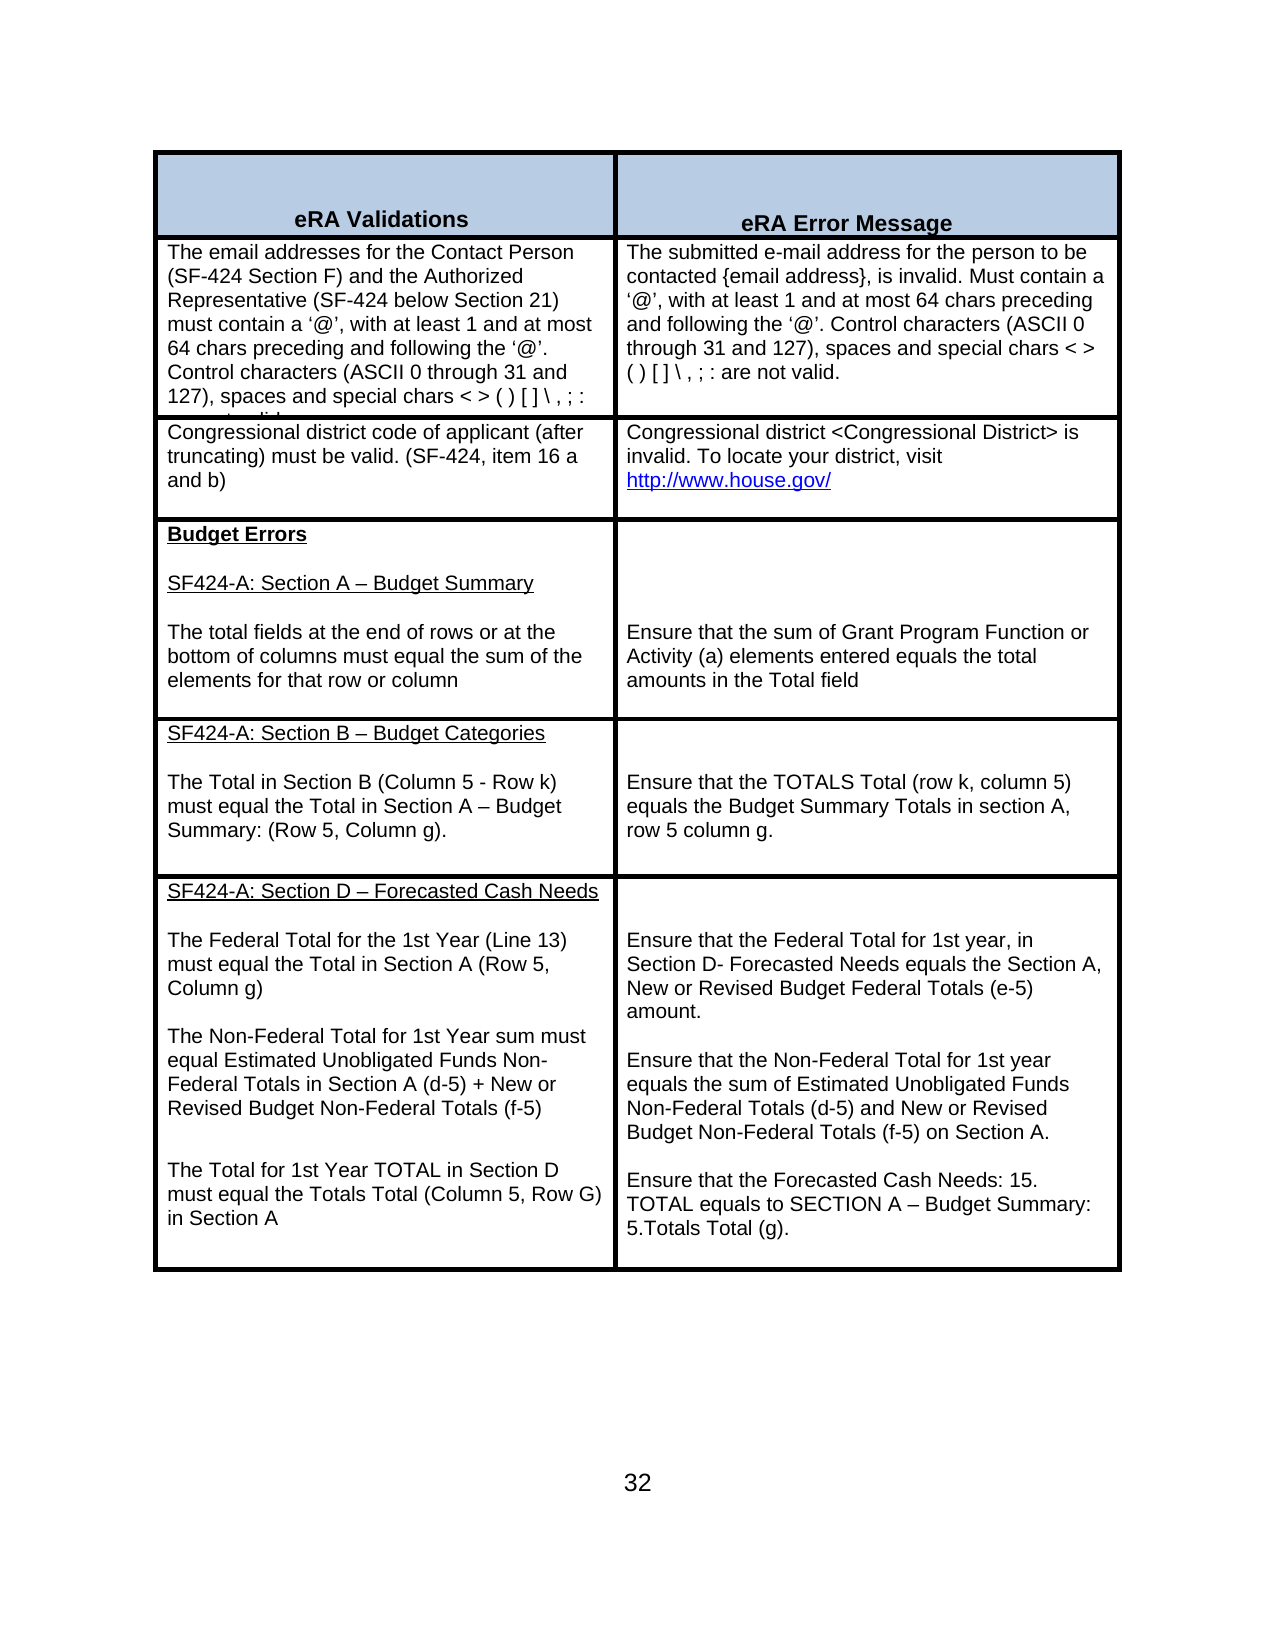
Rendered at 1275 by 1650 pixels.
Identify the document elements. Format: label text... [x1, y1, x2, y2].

table_header eRA Error Message [618, 155, 1117, 235]
table_cell The email addresses for the Contact Person (SF-424 Section F) and the Authorized Representative (SF-424 below Section 21) must contain a ‘@’, with at least 1 and at most 64 chars preceding and following the ‘@’. Control characters (ASCII 0 through 31 and 127), spaces and special chars < > ( ) [ ] \ , ; : are not valid. [158, 240, 613, 415]
table_cell Ensure that the sum of Grant Program Function or Activity (a) elements entered equals the total amounts in the Total field [618, 522, 1117, 716]
table_cell Budget Errors SF424-A: Section A – Budget Summary The total fields at the end of rows or at the bottom of columns must equal the sum of the elements for that row or column [158, 522, 613, 716]
table_cell The submitted e-mail address for the person to be contacted {email address}, is invalid. Must contain a ‘@’, with at least 1 and at most 64 chars preceding and following the ‘@’. Control characters (ASCII 0 through 31 and 127), spaces and special chars < > ( ) [ ] \ , ; : are not valid. [618, 240, 1117, 415]
table_cell Ensure that the Federal Total for 1st year, in Section D- Forecasted Needs equals the Section A, New or Revised Budget Federal Totals (e-5) amount. Ensure that the Non-Federal Total for 1st year equals the sum of Estimated Unobligated Funds Non-Federal Totals (d-5) and New or Revised Budget Non-Federal Totals (f-5) on Section A. Ensure that the Forecasted Cash Needs: 15. TOTAL equals to SECTION A – Budget Summary: 5.Totals Total (g). [618, 879, 1117, 1267]
table_cell Congressional district <Congressional District> is invalid. To locate your district, visit http://www.house.gov/ [618, 420, 1117, 517]
table_header eRA Validations [158, 155, 613, 235]
table_cell Congressional district code of applicant (after truncating) must be valid. (SF-424, item 16 a and b) [158, 420, 613, 517]
table_cell SF424-A: Section B – Budget Categories The Total in Section B (Column 5 - Row k) must equal the Total in Section A – Budget Summary: (Row 5, Column g). [158, 721, 613, 874]
table_cell Ensure that the TOTALS Total (row k, column 5) equals the Budget Summary Totals in section A, row 5 column g. [618, 721, 1117, 874]
table_cell SF424-A: Section D – Forecasted Cash Needs The Federal Total for the 1st Year (Line 13) must equal the Total in Section A (Row 5, Column g) The Non-Federal Total for 1st Year sum must equal Estimated Unobligated Funds Non-Federal Totals in Section A (d-5) + New or Revised Budget Non-Federal Totals (f-5) The Total for 1st Year TOTAL in Section D must equal the Totals Total (Column 5, Row G) in Section A [158, 879, 613, 1267]
